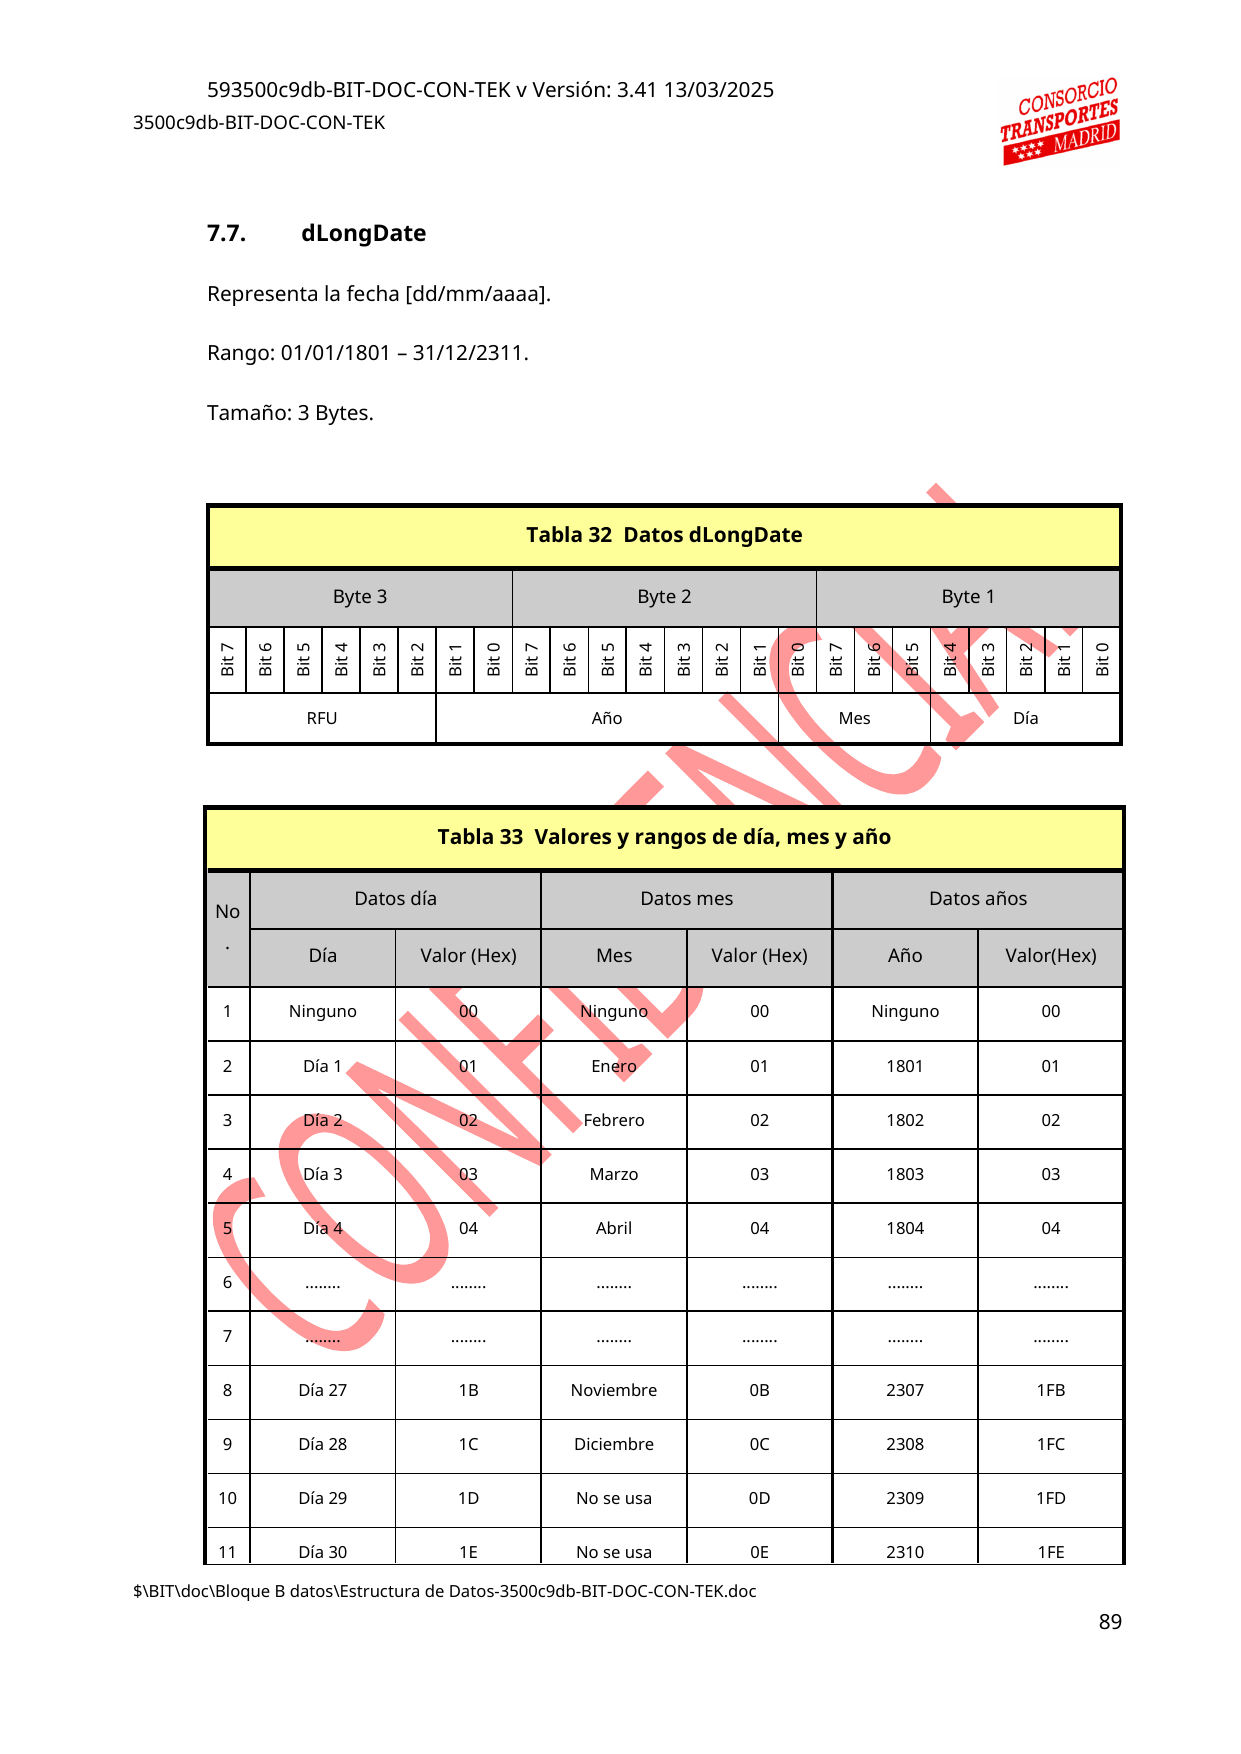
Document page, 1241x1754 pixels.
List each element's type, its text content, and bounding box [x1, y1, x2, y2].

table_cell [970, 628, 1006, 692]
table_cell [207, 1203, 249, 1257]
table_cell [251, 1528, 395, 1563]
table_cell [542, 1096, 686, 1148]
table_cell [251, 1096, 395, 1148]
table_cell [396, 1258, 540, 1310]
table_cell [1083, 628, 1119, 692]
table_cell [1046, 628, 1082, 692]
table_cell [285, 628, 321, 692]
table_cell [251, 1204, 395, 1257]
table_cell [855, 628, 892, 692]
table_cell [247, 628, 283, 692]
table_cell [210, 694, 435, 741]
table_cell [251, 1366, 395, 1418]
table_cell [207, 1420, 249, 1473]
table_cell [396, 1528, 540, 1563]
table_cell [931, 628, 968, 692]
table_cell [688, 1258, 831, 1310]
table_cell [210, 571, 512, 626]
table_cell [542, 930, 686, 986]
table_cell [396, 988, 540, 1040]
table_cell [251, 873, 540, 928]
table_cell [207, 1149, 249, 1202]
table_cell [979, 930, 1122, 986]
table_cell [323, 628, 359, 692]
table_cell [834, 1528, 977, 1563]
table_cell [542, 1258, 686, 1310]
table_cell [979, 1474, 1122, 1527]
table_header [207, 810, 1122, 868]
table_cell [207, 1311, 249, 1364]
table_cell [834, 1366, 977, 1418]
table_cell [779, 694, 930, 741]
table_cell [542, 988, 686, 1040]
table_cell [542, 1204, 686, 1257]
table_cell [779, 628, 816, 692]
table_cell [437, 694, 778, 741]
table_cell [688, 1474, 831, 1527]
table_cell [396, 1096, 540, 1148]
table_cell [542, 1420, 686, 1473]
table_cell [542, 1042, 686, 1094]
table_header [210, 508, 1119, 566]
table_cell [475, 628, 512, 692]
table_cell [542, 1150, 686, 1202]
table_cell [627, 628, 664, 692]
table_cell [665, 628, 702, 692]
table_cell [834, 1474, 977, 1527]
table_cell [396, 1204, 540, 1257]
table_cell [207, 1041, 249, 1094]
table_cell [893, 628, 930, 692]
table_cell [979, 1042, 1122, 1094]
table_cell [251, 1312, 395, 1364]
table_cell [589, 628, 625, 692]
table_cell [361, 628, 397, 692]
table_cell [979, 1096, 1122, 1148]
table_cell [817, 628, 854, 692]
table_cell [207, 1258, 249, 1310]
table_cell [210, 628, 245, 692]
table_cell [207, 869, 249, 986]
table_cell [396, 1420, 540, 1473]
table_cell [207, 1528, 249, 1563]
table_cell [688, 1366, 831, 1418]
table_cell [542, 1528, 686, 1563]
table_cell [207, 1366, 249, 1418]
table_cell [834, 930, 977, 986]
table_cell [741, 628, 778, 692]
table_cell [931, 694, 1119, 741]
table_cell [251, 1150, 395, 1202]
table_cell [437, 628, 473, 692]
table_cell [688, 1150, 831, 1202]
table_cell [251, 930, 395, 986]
picture [996, 76, 1122, 166]
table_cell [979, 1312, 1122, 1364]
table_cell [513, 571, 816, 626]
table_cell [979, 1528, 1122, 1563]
text Rango: 01/01/1801 – 31/12/2311. [207, 338, 1122, 367]
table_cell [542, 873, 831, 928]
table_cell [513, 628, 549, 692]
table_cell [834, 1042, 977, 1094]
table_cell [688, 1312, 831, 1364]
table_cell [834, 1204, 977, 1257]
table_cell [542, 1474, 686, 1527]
text Representa la fecha [dd/mm/aaaa]. [207, 279, 1122, 308]
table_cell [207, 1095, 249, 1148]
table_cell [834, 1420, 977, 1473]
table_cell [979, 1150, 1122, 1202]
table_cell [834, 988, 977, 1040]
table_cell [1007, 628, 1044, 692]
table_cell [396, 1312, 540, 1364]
text Tamaño: 3 Bytes. [207, 398, 1122, 426]
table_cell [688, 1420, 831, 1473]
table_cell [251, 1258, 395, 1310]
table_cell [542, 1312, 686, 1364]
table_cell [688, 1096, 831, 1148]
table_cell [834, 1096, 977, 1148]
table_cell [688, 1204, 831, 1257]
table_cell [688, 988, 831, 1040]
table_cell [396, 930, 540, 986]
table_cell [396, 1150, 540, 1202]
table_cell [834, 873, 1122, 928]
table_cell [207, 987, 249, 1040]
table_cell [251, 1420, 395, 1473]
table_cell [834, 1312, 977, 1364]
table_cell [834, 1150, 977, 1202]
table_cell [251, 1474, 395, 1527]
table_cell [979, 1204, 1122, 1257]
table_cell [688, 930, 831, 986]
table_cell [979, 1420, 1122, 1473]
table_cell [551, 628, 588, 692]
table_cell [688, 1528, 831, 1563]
subtitle dLongDate [207, 217, 1122, 248]
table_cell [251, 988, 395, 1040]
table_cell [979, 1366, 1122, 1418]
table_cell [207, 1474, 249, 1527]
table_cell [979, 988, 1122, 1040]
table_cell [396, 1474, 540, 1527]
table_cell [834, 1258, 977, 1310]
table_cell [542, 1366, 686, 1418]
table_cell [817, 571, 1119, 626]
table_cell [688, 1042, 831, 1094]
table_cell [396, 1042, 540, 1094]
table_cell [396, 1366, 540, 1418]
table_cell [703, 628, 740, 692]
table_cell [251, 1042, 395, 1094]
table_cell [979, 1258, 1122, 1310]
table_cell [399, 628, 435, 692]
